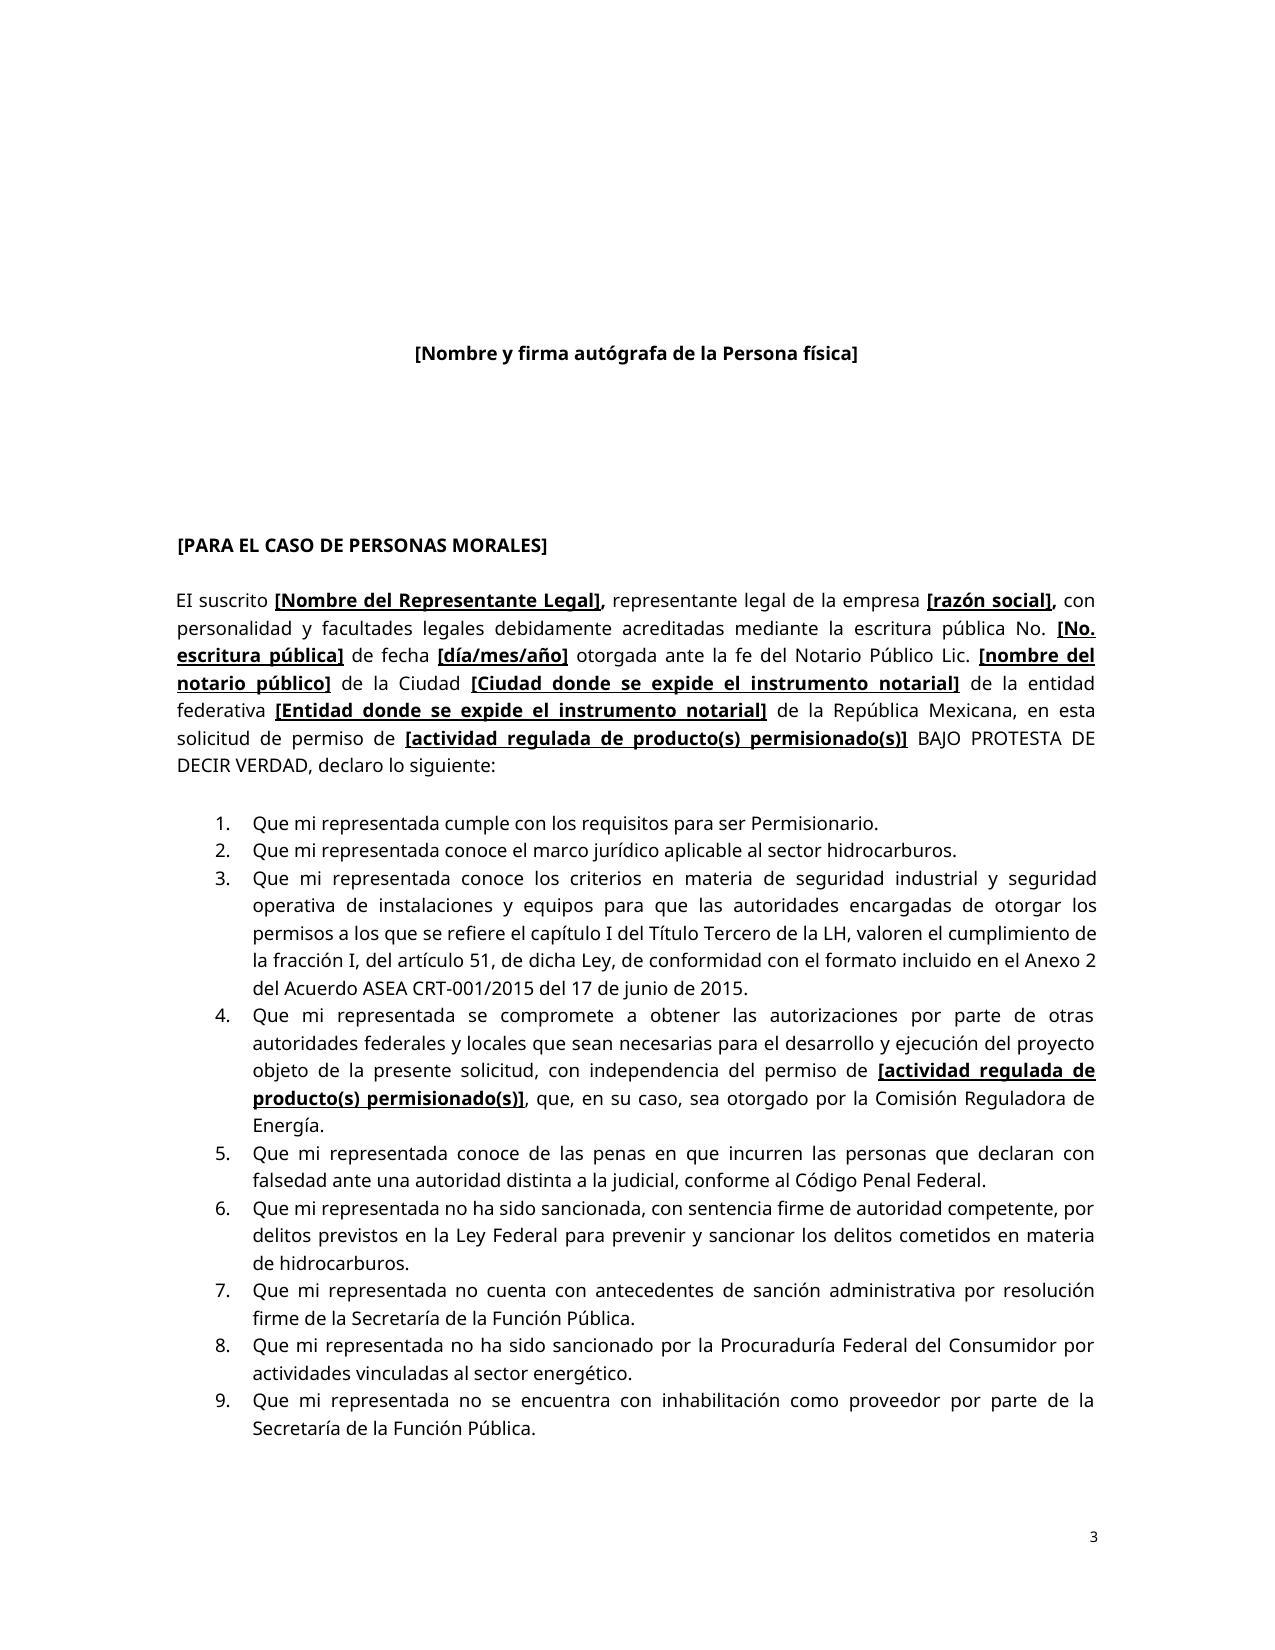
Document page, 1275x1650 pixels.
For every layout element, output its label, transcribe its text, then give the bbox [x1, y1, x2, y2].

list Que mi representada conoce de las penas en que incurren las personas que declaran con falsedad ante una autoridad distinta a la judicial, conforme al Código Penal Federal. [215, 1140, 1095, 1193]
text EI suscrito [Nombre del Representante Legal], representante legal de la empresa [razón social], con personalidad y facultades legales debidamente acreditadas mediante la escritura pública No. [No. escritura pública] de fecha [día/mes/año] otorgada ante la fe del Notario Público Lic. [nombre del notario público] de la Ciudad [Ciudad donde se expide el instrumento notarial] de la entidad federativa [Entidad donde se expide el instrumento notarial] de la República Mexicana, en esta solicitud de permiso de [actividad regulada de producto(s) permisionado(s)] BAJO PROTESTA DE DECIR VERDAD, declaro lo siguiente: [176, 588, 1096, 778]
list Que mi representada conoce los criterios en materia de seguridad industrial y seguridad operativa de instalaciones y equipos para que las autoridades encargadas de otorgar los permisos a los que se refiere el capítulo I del Título Tercero de la LH, valoren el cumplimiento de la fracción I, del artículo 51, de dicha Ley, de conformidad con el formato incluido en el Anexo 2 del Acuerdo ASEA CRT-001/2015 del 17 de junio de 2015. [215, 865, 1098, 1001]
list Que mi representada no se encuentra con inhabilitación como proveedor por parte de la Secretaría de la Función Pública. [215, 1388, 1095, 1441]
list Que mi representada no cuenta con antecedentes de sanción administrativa por resolución firme de la Secretaría de la Función Pública. [215, 1278, 1095, 1331]
text [Nombre y firma autógrafa de la Persona física] [177, 340, 1095, 366]
list Que mi representada se compromete a obtener las autorizaciones por parte de otras autoridades federales y locales que sean necesarias para el desarrollo y ejecución del proyecto objeto de la presente solicitud, con independencia del permiso de [actividad regulada de producto(s) permisionado(s)], que, en su caso, sea otorgado por la Comisión Reguladora de Energía. [215, 1003, 1095, 1138]
text [PARA EL CASO DE PERSONAS MORALES] [177, 533, 1096, 558]
list Que mi representada cumple con los requisitos para ser Permisionario. [215, 810, 1096, 836]
list Que mi representada no ha sido sancionada, con sentencia firme de autoridad competente, por delitos previstos en la Ley Federal para prevenir y sancionar los delitos cometidos en materia de hidrocarburos. [215, 1195, 1095, 1276]
list Que mi representada conoce el marco jurídico aplicable al sector hidrocarburos. [215, 838, 1096, 863]
list Que mi representada no ha sido sancionado por la Procuraduría Federal del Consumidor por actividades vinculadas al sector energético. [215, 1333, 1095, 1386]
